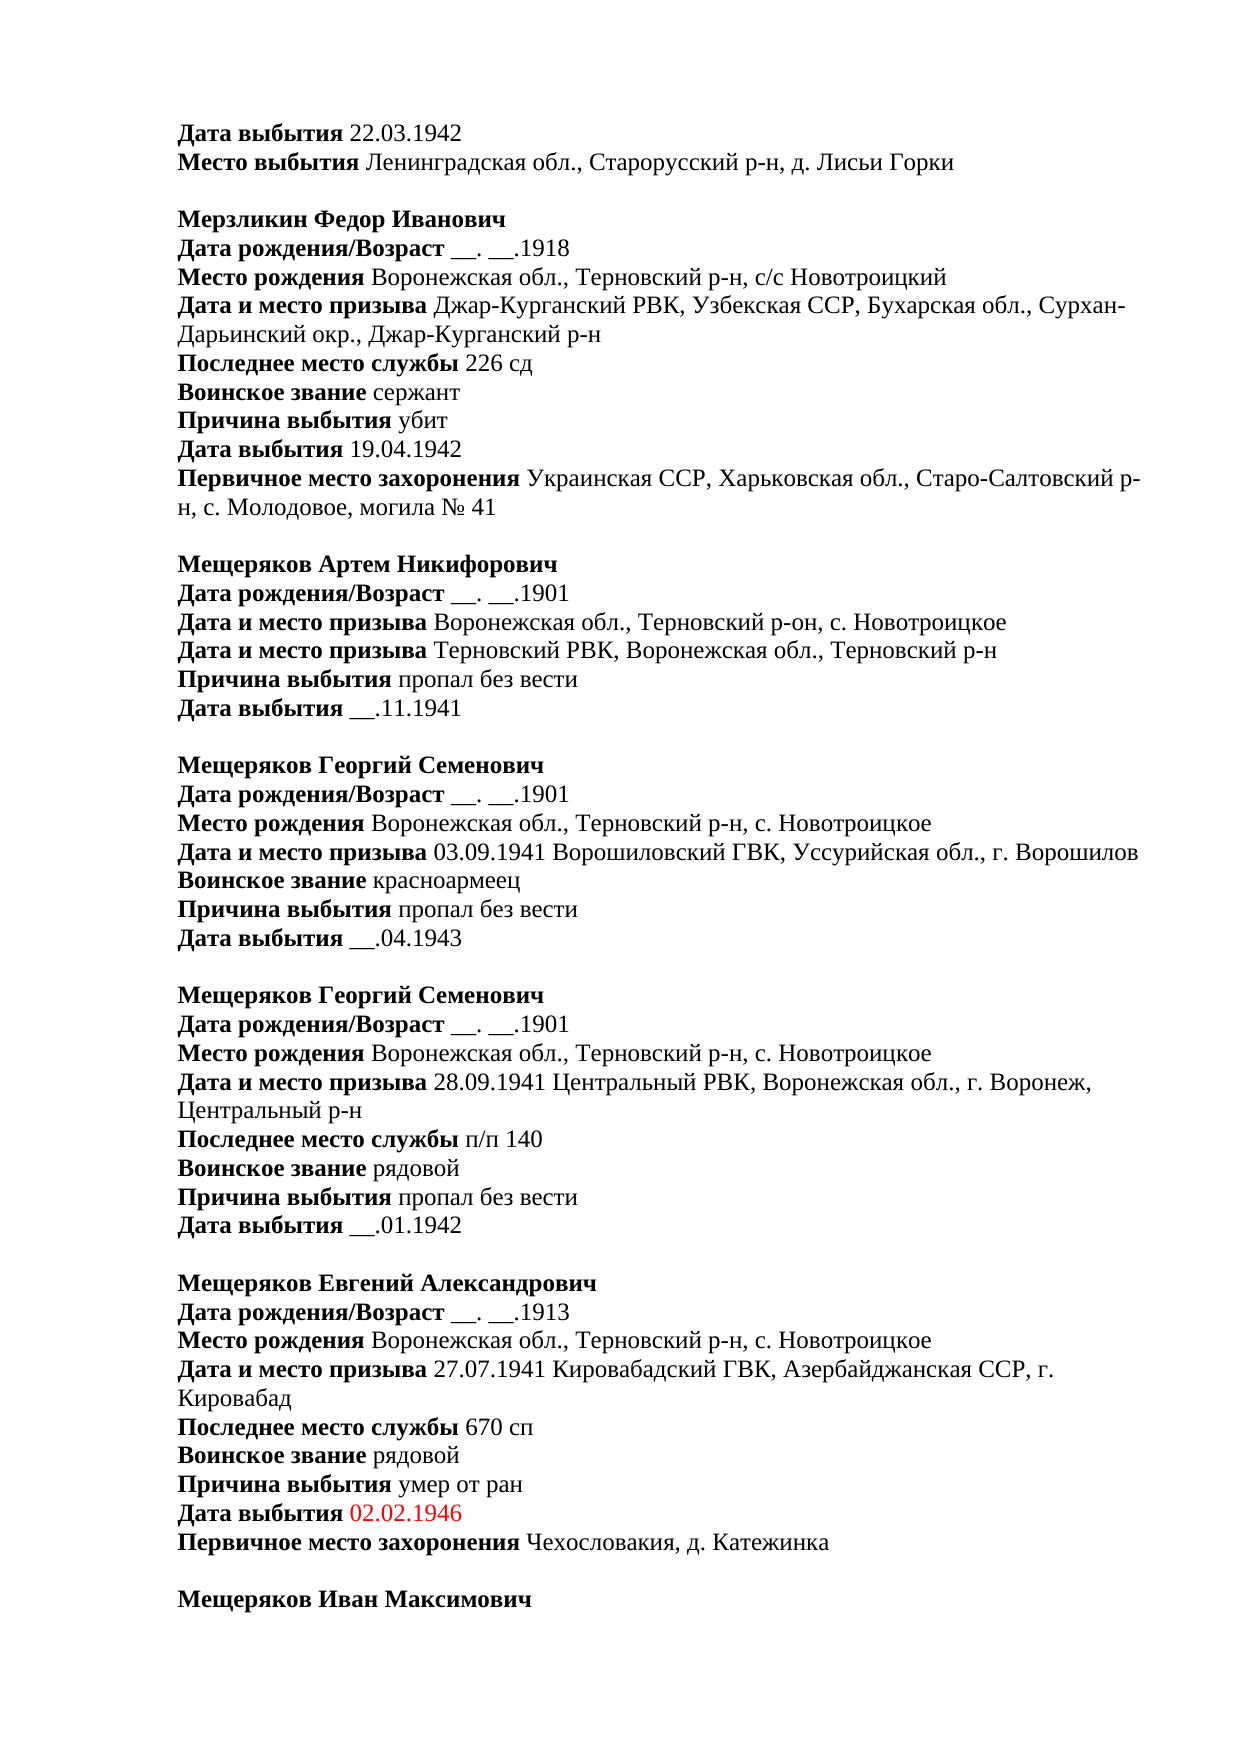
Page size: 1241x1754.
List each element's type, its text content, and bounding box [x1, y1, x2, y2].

text Воинское звание рядовой [177, 1441, 1152, 1469]
text Дата рождения/Возраст __. __.1918 [177, 233, 1152, 262]
text Место выбытия Ленинградская обл., Старорусский р-н, д. Лисьи Горки [177, 147, 1152, 176]
text Дата и место призыва Джар-Курганский РВК, Узбекская ССР, Бухарская обл., Сурхан-Дарьинский окр., Джар-Курганский р-н [177, 291, 1152, 348]
text Последнее место службы п/п 140 [177, 1124, 1152, 1153]
text Дата выбытия __.11.1941 [177, 693, 1152, 722]
text Место рождения Воронежская обл., Терновский р-н, с. Новотроицкое [177, 1326, 1152, 1354]
text Дата выбытия 19.04.1942 [177, 434, 1152, 463]
text Место рождения Воронежская обл., Терновский р-н, с. Новотроицкое [177, 1038, 1152, 1067]
text Первичное место захоронения Украинская ССР, Харьковская обл., Старо-Салтовский р-н, с. Молодовое, могила № 41 [177, 463, 1152, 521]
text Место рождения Воронежская обл., Терновский р-н, с/с Новотроицкий [177, 262, 1152, 291]
text Причина выбытия убит [177, 406, 1152, 434]
text Дата и место призыва 27.07.1941 Кировабадский ГВК, Азербайджанская ССР, г. Кировабад [177, 1354, 1152, 1412]
text Мерзликин Федор Иванович [177, 204, 1152, 233]
text Последнее место службы 670 сп [177, 1412, 1152, 1441]
text Место рождения Воронежская обл., Терновский р-н, с. Новотроицкое [177, 808, 1152, 837]
text Дата рождения/Возраст __. __.1901 [177, 1009, 1152, 1038]
text Мещеряков Георгий Семенович [177, 981, 1152, 1009]
text Воинское звание рядовой [177, 1153, 1152, 1182]
text Дата выбытия 02.02.1946 [177, 1498, 1152, 1527]
text Дата рождения/Возраст __. __.1901 [177, 578, 1152, 607]
text Причина выбытия пропал без вести [177, 1182, 1152, 1211]
text Воинское звание сержант [177, 377, 1152, 406]
text Дата и место призыва 28.09.1941 Центральный РВК, Воронежская обл., г. Воронеж, Центральный р-н [177, 1067, 1152, 1124]
text Последнее место службы 226 сд [177, 348, 1152, 377]
text Дата выбытия __.01.1942 [177, 1211, 1152, 1239]
text Дата и место призыва Воронежская обл., Терновский р-он, с. Новотроицкое [177, 607, 1152, 636]
text Мещеряков Георгий Семенович [177, 751, 1152, 779]
text Первичное место захоронения Чехословакия, д. Катежинка [177, 1527, 1152, 1556]
text Дата выбытия __.04.1943 [177, 923, 1152, 952]
text Мещеряков Евгений Александрович [177, 1268, 1152, 1297]
text Дата рождения/Возраст __. __.1913 [177, 1297, 1152, 1326]
text Мещеряков Артем Никифорович [177, 549, 1152, 578]
text Причина выбытия пропал без вести [177, 664, 1152, 693]
text Дата рождения/Возраст __. __.1901 [177, 779, 1152, 808]
text Дата и место призыва Терновский РВК, Воронежская обл., Терновский р-н [177, 636, 1152, 664]
text Воинское звание красноармеец [177, 866, 1152, 894]
text Причина выбытия умер от ран [177, 1469, 1152, 1498]
text Причина выбытия пропал без вести [177, 894, 1152, 923]
text Дата выбытия 22.03.1942 [177, 118, 1152, 147]
text Мещеряков Иван Максимович [177, 1584, 1152, 1613]
text Дата и место призыва 03.09.1941 Ворошиловский ГВК, Уссурийская обл., г. Ворошилов [177, 837, 1152, 866]
